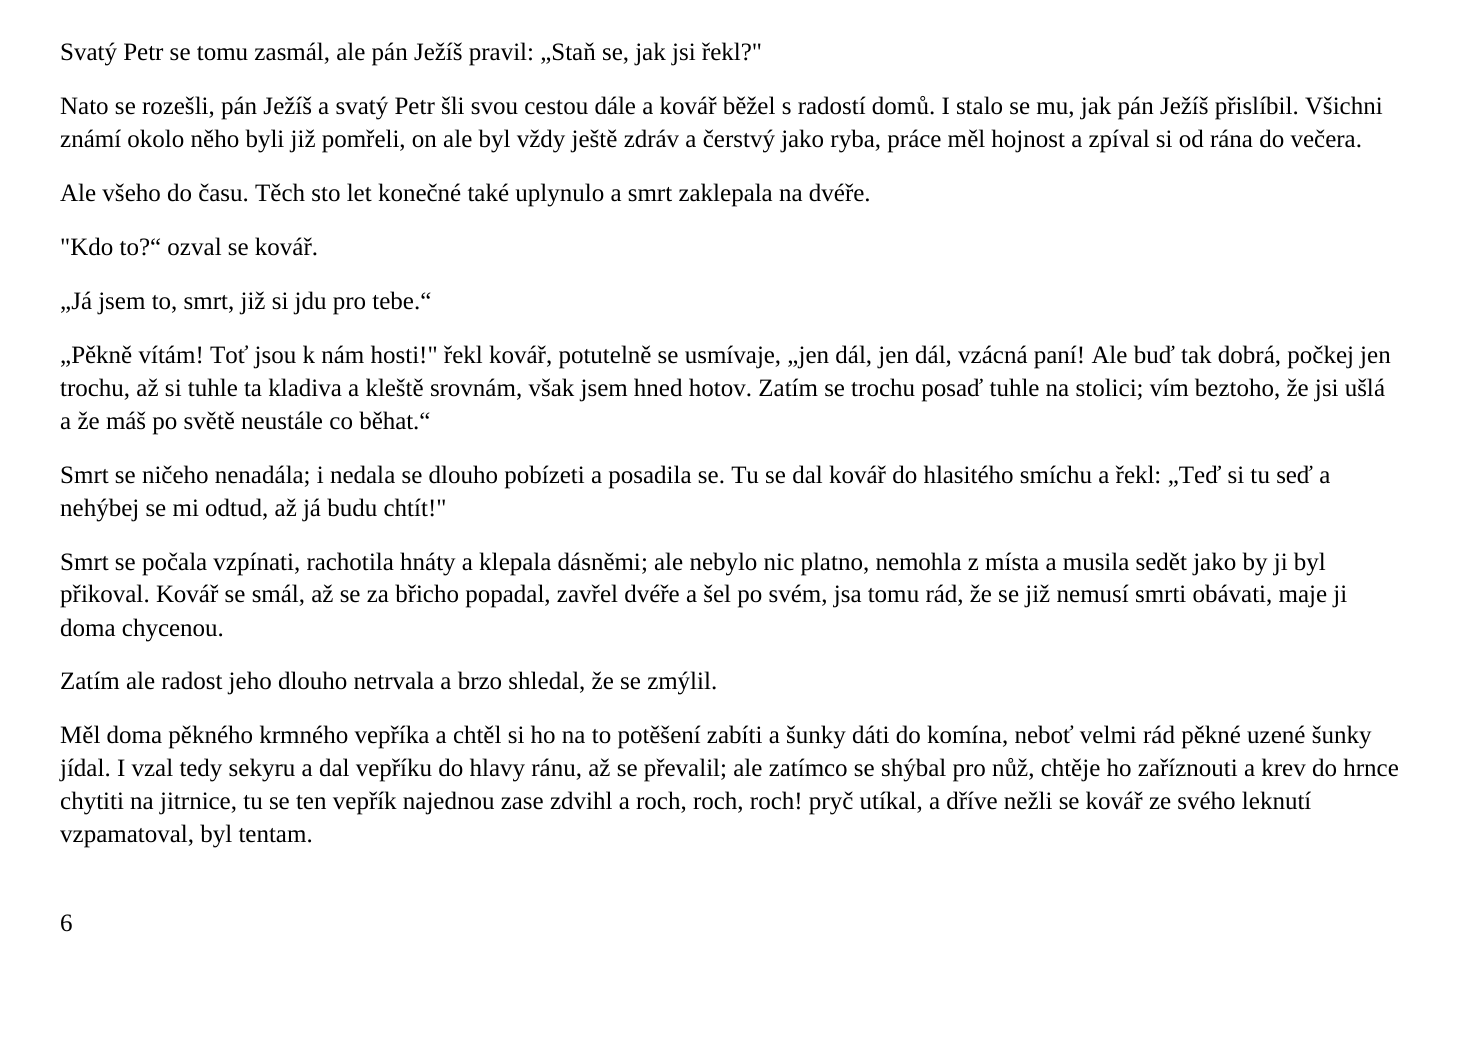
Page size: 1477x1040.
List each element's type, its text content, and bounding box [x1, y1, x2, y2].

text Měl doma pěkného krmného vepříka a chtěl si ho na to potěšení zabíti a šunky dáti do komína, neboť velmi rád pěkné uzené šunky jídal. I vzal tedy sekyru a dal vepříku do hlavy ránu, až se převalil; ale zatímco se shýbal pro nůž, chtěje ho zaříznouti a krev do hrnce chytiti na jitrnice, tu se ten vepřík najednou zase zdvihl a roch, roch, roch! pryč utíkal, a dříve nežli se kovář ze svého leknutí vzpamatoval, byl tentam. [60, 720, 1401, 848]
text Svatý Petr se tomu zasmál, ale pán Ježíš pravil: „Staň se, jak jsi řekl?" [60, 37, 1401, 66]
text Zatím ale radost jeho dlouho netrvala a brzo shledal, že se zmýlil. [60, 666, 1401, 695]
text Smrt se ničeho nenadála; i nedala se dlouho pobízeti a posadila se. Tu se dal kovář do hlasitého smíchu a řekl: „Teď si tu seď a nehýbej se mi odtud, až já budu chtít!" [60, 460, 1401, 521]
text Smrt se počala vzpínati, rachotila hnáty a klepala dásněmi; ale nebylo nic platno, nemohla z místa a musila sedět jako by ji byl přikoval. Kovář se smál, až se za břicho popadal, zavřel dvéře a šel po svém, jsa tomu rád, že se již nemusí smrti obávati, maje ji doma chycenou. [60, 547, 1401, 641]
text Nato se rozešli, pán Ježíš a svatý Petr šli svou cestou dále a kovář běžel s radostí domů. I stalo se mu, jak pán Ježíš přislíbil. Všichni známí okolo něho byli již pomřeli, on ale byl vždy ještě zdráv a čerstvý jako ryba, práce měl hojnost a zpíval si od rána do večera. [60, 91, 1401, 153]
text "Kdo to?“ ozval se kovář. [60, 232, 1401, 261]
text „Já jsem to, smrt, již si jdu pro tebe.“ [60, 286, 1401, 315]
text „Pěkně vítám! Toť jsou k nám hosti!" řekl kovář, potutelně se usmívaje, „jen dál, jen dál, vzácná paní! Ale buď tak dobrá, počkej jen trochu, až si tuhle ta kladiva a kleště srovnám, však jsem hned hotov. Zatím se trochu posaď tuhle na stolici; vím beztoho, že jsi ušlá a že máš po světě neustále co běhat.“ [60, 340, 1401, 434]
text Ale všeho do času. Těch sto let konečné také uplynulo a smrt zaklepala na dvéře. [60, 178, 1401, 207]
